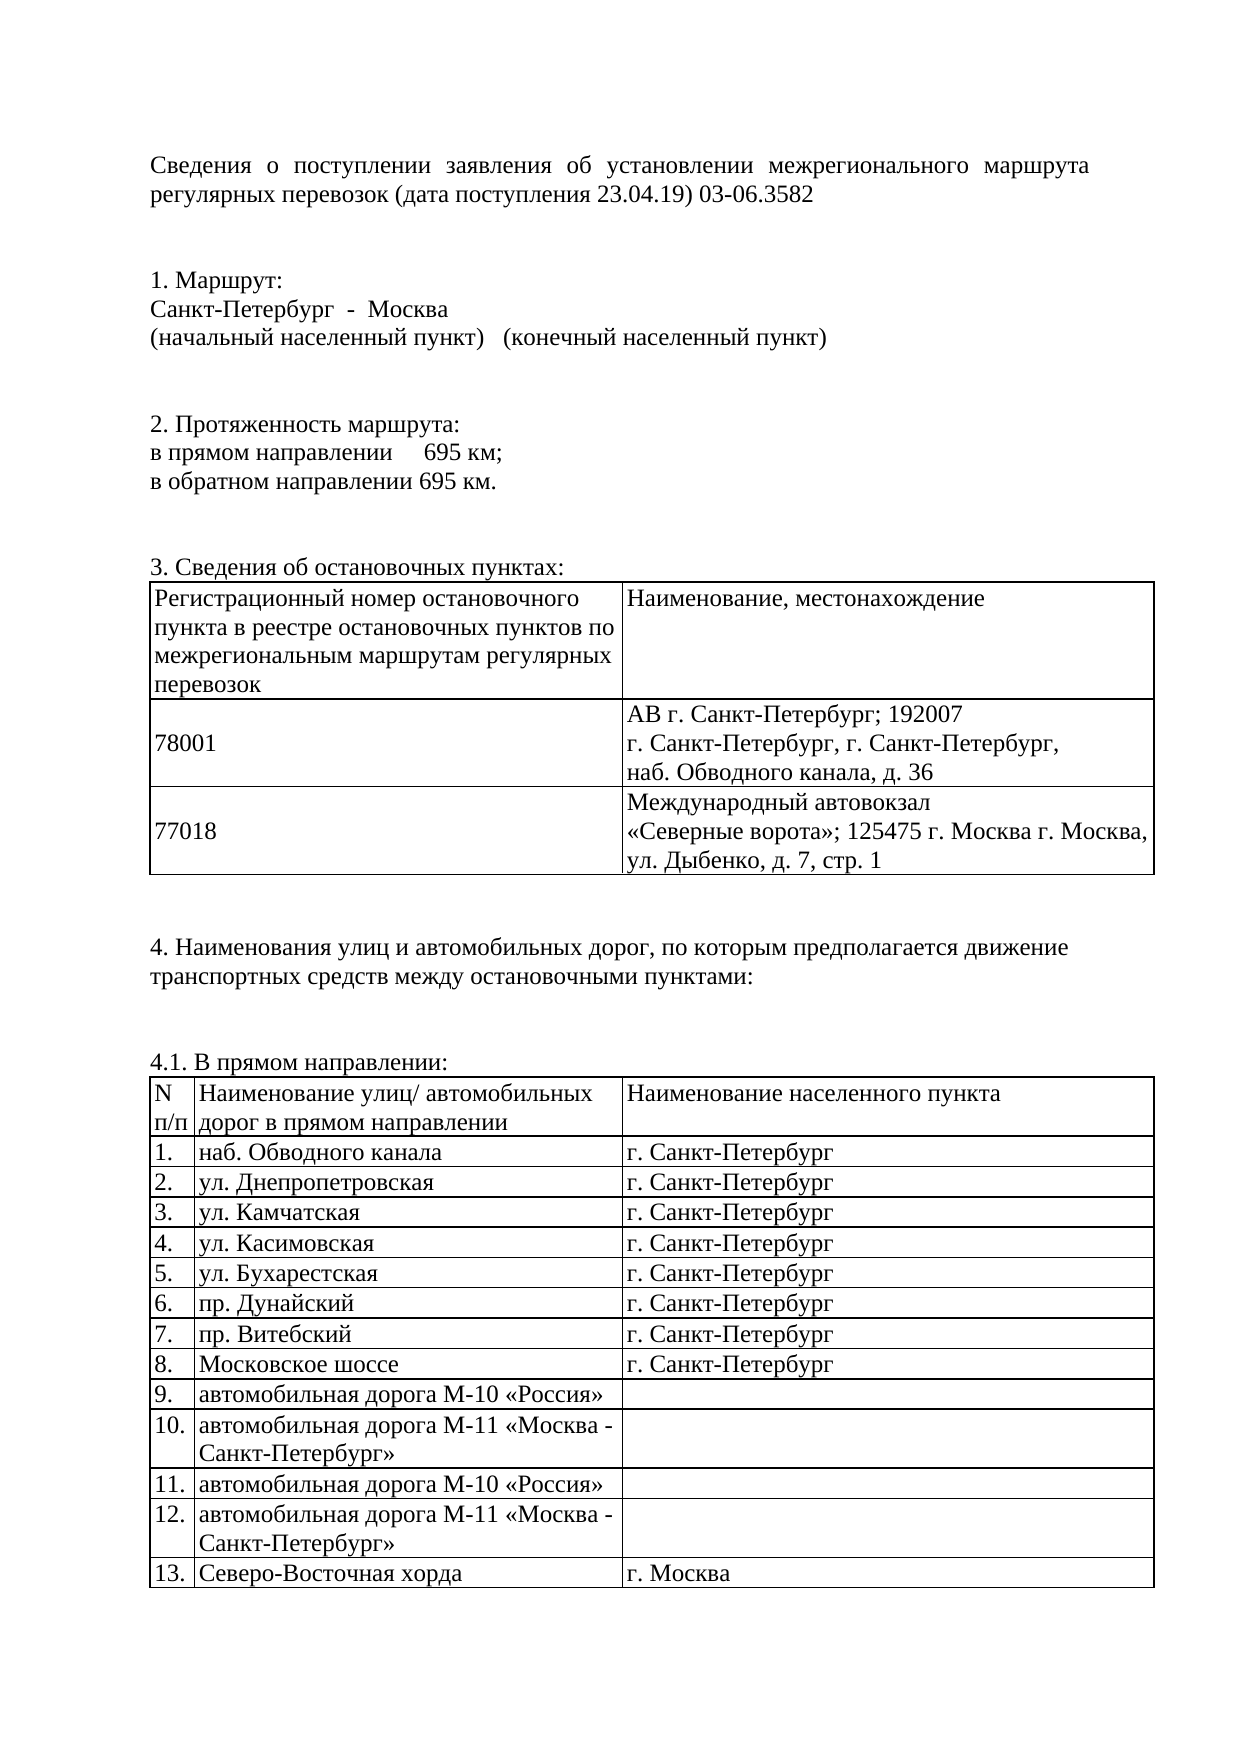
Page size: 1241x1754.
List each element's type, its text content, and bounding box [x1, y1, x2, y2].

table_cell 5. [151, 1258, 194, 1287]
table_cell [623, 1499, 1153, 1557]
table_cell [623, 1410, 1153, 1467]
table_cell 77018 [151, 787, 622, 873]
table_cell пр. Дунайский [195, 1288, 622, 1317]
table_cell автомобильная дорога М-10 «Россия» [195, 1380, 622, 1408]
table_cell г. Санкт-Петербург [623, 1349, 1153, 1378]
table_cell автомобильная дорога М-10 «Россия» [195, 1469, 622, 1497]
table_cell г. Санкт-Петербург [623, 1288, 1153, 1317]
table_cell Северо-Восточная хорда [195, 1558, 622, 1587]
table_cell 8. [151, 1349, 194, 1378]
table_cell 7. [151, 1319, 194, 1347]
table_cell г. Санкт-Петербург [623, 1258, 1153, 1287]
table_cell г. Санкт-Петербург [623, 1167, 1153, 1196]
table_cell ул. Касимовская [195, 1228, 622, 1257]
table_cell ул. Камчатская [195, 1198, 622, 1226]
table_cell ул. Бухарестская [195, 1258, 622, 1287]
table_cell пр. Витебский [195, 1319, 622, 1347]
text (начальный населенный пункт) (конечный населенный пункт) [150, 322, 1090, 351]
table_cell г. Санкт-Петербург [623, 1228, 1153, 1257]
table_cell 10. [151, 1410, 194, 1467]
text Сведения о поступлении заявления об установлении межрегионального маршрута регулярных перевозок (дата поступления 23.04.19) 03-06.3582 [150, 150, 1090, 207]
table_cell автомобильная дорога М-11 «Москва - Санкт-Петербург» [195, 1499, 622, 1557]
text 1. Маршрут: [150, 265, 1090, 294]
table_cell 13. [151, 1558, 194, 1587]
table_cell г. Санкт-Петербург [623, 1137, 1153, 1166]
text 4. Наименования улиц и автомобильных дорог, по которым предполагается движение транспортных средств между остановочными пунктами: [150, 932, 1090, 990]
table_cell 12. [151, 1499, 194, 1557]
text 3. Сведения об остановочных пунктах: [150, 552, 1090, 581]
table_cell ул. Днепропетровская [195, 1167, 622, 1196]
table_cell 9. [151, 1380, 194, 1408]
table_header Наименование населенного пункта [623, 1078, 1153, 1135]
table_cell 11. [151, 1469, 194, 1497]
text 4.1. В прямом направлении: [150, 1047, 1090, 1076]
table_cell [623, 1380, 1153, 1408]
table_cell 4. [151, 1228, 194, 1257]
text 2. Протяженность маршрута: [150, 409, 1090, 437]
table_cell г. Санкт-Петербург [623, 1319, 1153, 1347]
table_cell АВ г. Санкт-Петербург; 192007 г. Санкт-Петербург, г. Санкт-Петербург, наб. Обводного канала, д. 36 [623, 700, 1153, 786]
table_cell 6. [151, 1288, 194, 1317]
table_cell Международный автовокзал «Северные ворота»; 125475 г. Москва г. Москва, ул. Дыбенко, д. 7, стр. 1 [623, 787, 1153, 873]
table_header Наименование улиц/ автомобильных дорог в прямом направлении [195, 1078, 622, 1135]
table_cell 2. [151, 1167, 194, 1196]
text Санкт-Петербург - Москва [150, 294, 1090, 322]
table_cell г. Санкт-Петербург [623, 1198, 1153, 1226]
table_cell 78001 [151, 700, 622, 786]
table_cell 1. [151, 1137, 194, 1166]
table_header N п/п [151, 1078, 194, 1135]
table_cell автомобильная дорога М-11 «Москва -Санкт-Петербург» [195, 1410, 622, 1467]
table_cell [623, 1469, 1153, 1497]
table_cell г. Москва [623, 1558, 1153, 1587]
text в прямом направлении 695 км; [150, 437, 1090, 466]
table_cell Московское шоссе [195, 1349, 622, 1378]
table_cell 3. [151, 1198, 194, 1226]
text в обратном направлении 695 км. [150, 466, 1090, 495]
table_cell наб. Обводного канала [195, 1137, 622, 1166]
table_header Регистрационный номер остановочного пункта в реестре остановочных пунктов по межрегиональным маршрутам регулярных перевозок [151, 583, 622, 698]
table_header Наименование, местонахождение [623, 583, 1153, 698]
